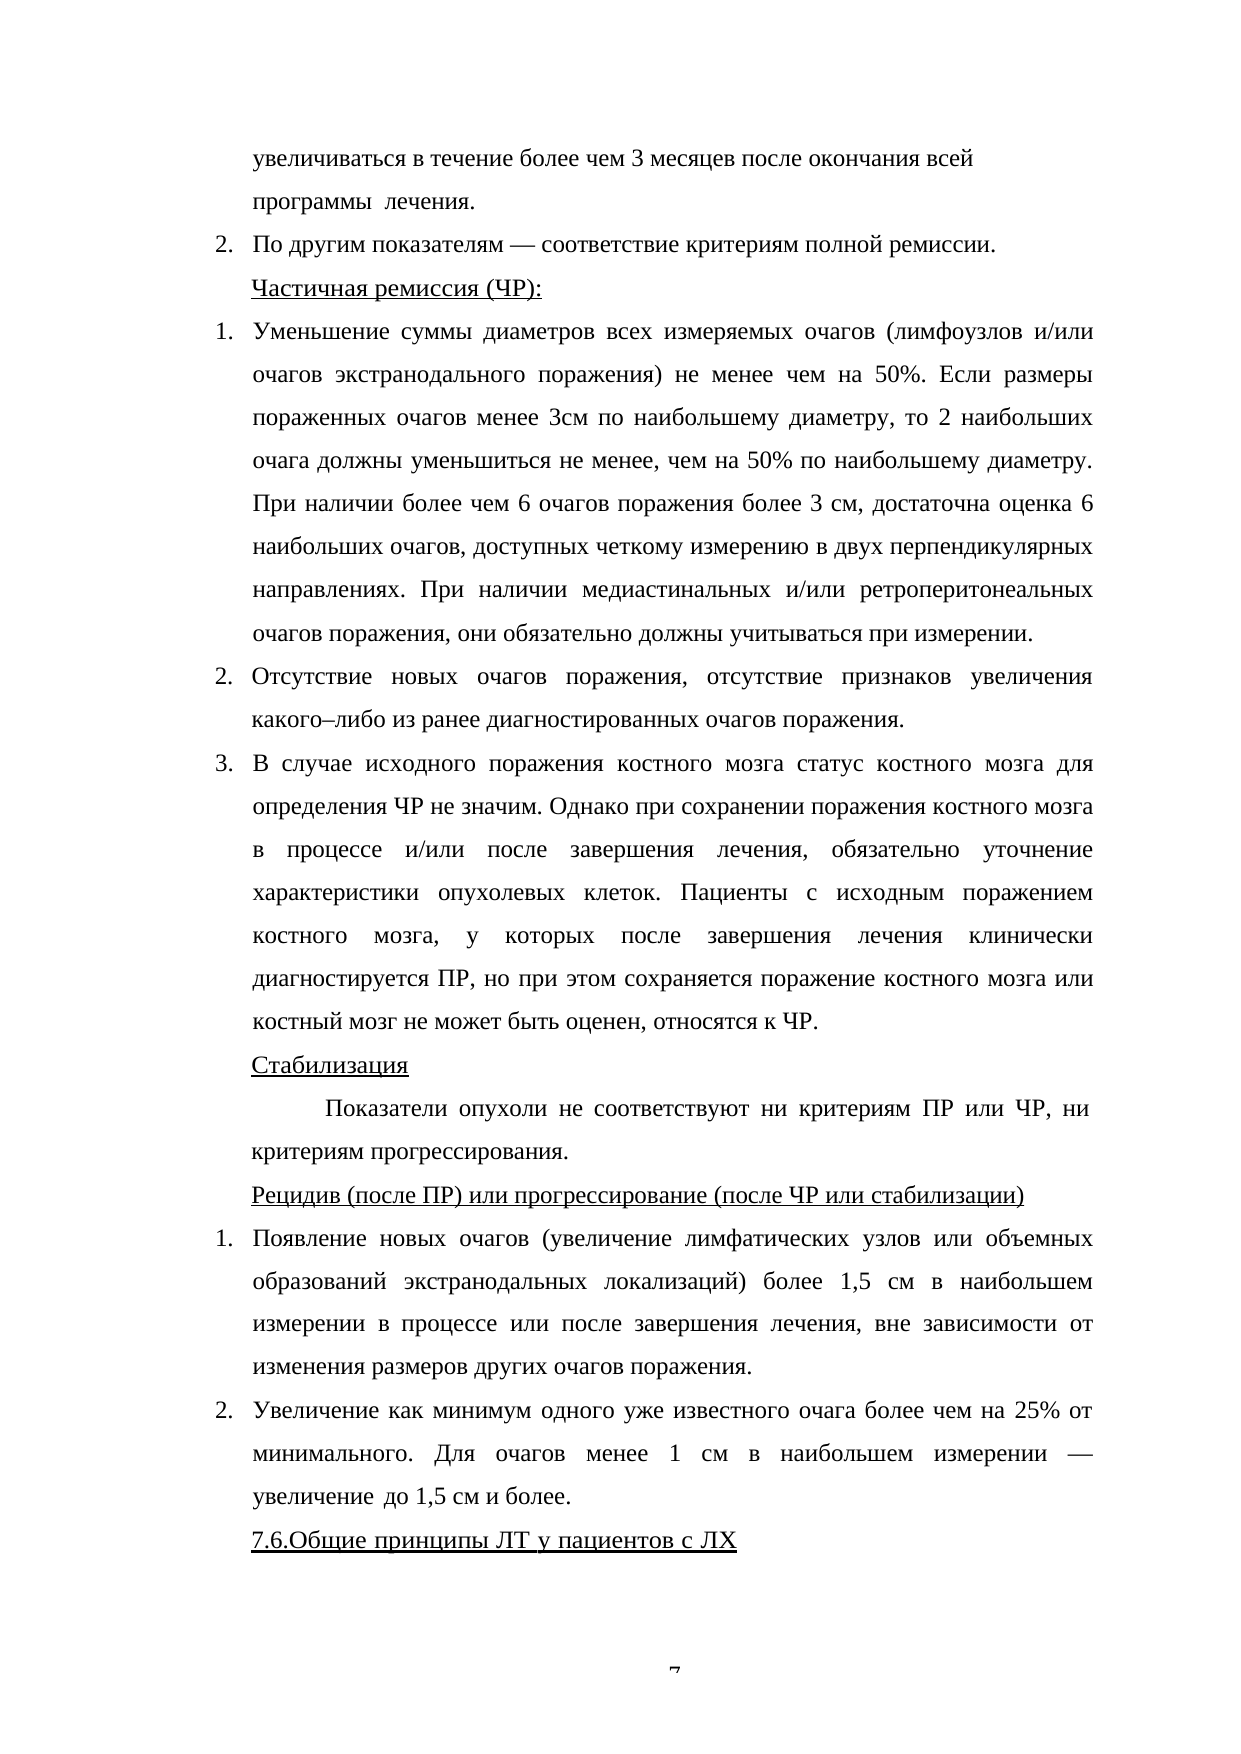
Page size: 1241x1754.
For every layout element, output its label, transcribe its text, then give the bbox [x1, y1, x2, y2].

list Увеличение как минимум одного уже известного очага более чем на 25% от минимального. Для очагов менее 1 см в наибольшем измерении — увеличение до 1,5 см и более. [215, 1395, 1093, 1510]
list Отсутствие новых очагов поражения, отсутствие признаков увеличения какого–либо из ранее диагностированных очагов поражения. [214, 661, 1093, 733]
text Показатели опухоли не соответствуют ни критериям ПР или ЧР, ни критериям прогрессирования. [251, 1093, 1093, 1165]
text увеличиваться в течение более чем 3 месяцев после окончания всей программы лечения. [252, 143, 1092, 215]
list Появление новых очагов (увеличение лимфатических узлов или объемных образований экстранодальных локализаций) более 1,5 см в наибольшем измерении в процессе или после завершения лечения, вне зависимости от изменения размеров других очагов поражения. [215, 1223, 1093, 1380]
list В случае исходного поражения костного мозга статус костного мозга для определения ЧР не значим. Однако при сохранении поражения костного мозга в процессе и/или после завершения лечения, обязательно уточнение характеристики опухолевых клеток. Пациенты с исходным поражением костного мозга, у которых после завершения лечения клинически диагностируется ПР, но при этом сохраняется поражение костного мозга или костный мозг не может быть оценен, относятся к ЧР. [215, 748, 1093, 1035]
text Рецидив (после ПР) или прогрессирование (после ЧР или стабилизации) [251, 1180, 1105, 1208]
text Стабилизация [251, 1050, 1105, 1079]
list По другим показателям — соответствие критериям полной ремиссии. [215, 229, 1105, 258]
list Уменьшение суммы диаметров всех измеряемых очагов (лимфоузлов и/или очагов экстранодального поражения) не менее чем на 50%. Если размеры пораженных очагов менее 3см по наибольшему диаметру, то 2 наибольших очага должны уменьшиться не менее, чем на 50% по наибольшему диаметру. При наличии более чем 6 очагов поражения более 3 см, достаточна оценка 6 наибольших очагов, доступных четкому измерению в двух перпендикулярных направлениях. При наличии медиастинальных и/или ретроперитонеальных очагов поражения, они обязательно должны учитываться при измерении. [215, 316, 1093, 646]
list Общие принципы ЛТ у пациентов с ЛХ [251, 1525, 1105, 1554]
text Частичная ремиссия (ЧР): [251, 273, 1105, 301]
